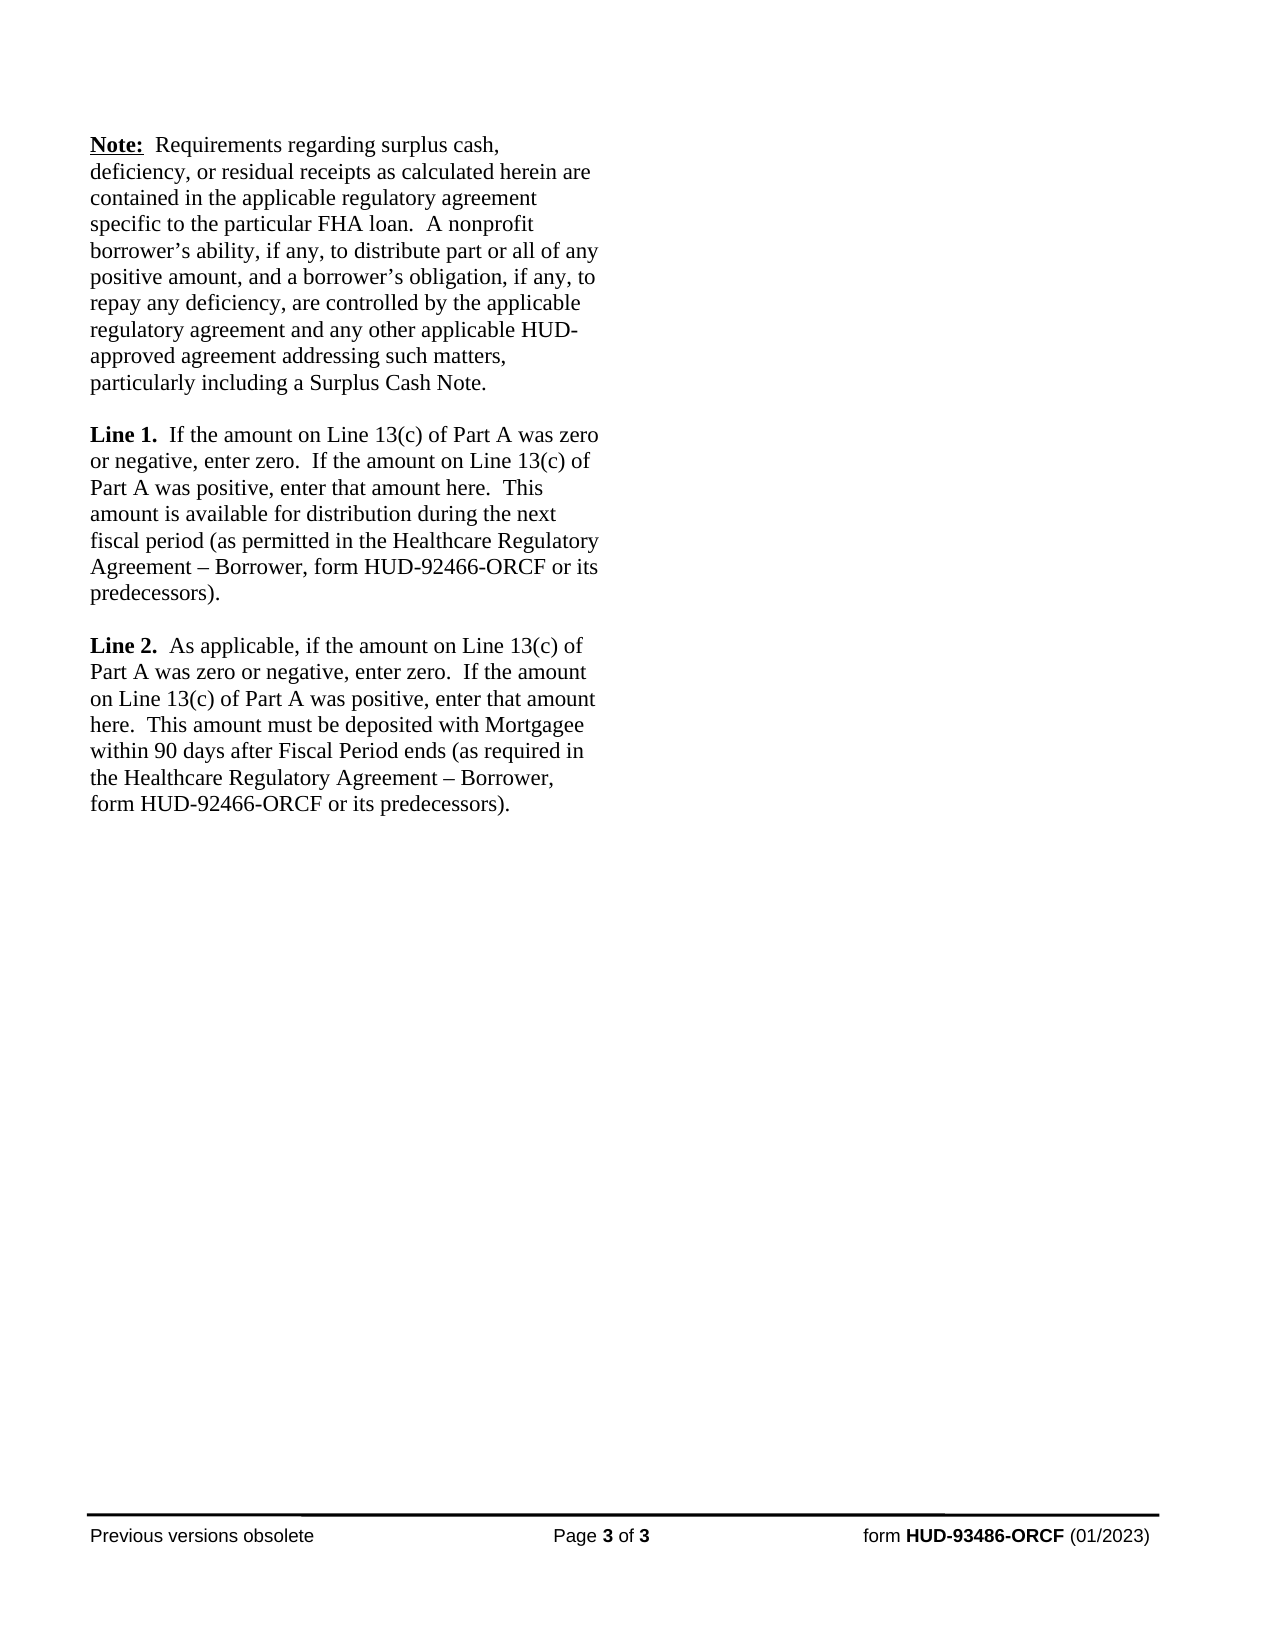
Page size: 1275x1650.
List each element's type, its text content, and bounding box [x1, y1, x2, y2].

text Line 1. If the amount on Line 13(c) of Part A was zero or negative, enter zero. If the amount on Line 13(c) of Part A was positive, enter that amount here. This amount is available for distribution during the next fiscal period (as permitted in the Healthcare Regulatory Agreement – Borrower, form HUD-92466-ORCF or its predecessors). [90, 421, 600, 606]
text Note: Requirements regarding surplus cash, deficiency, or residual receipts as calculated herein are contained in the applicable regulatory agreement specific to the particular FHA loan. A nonprofit borrower’s ability, if any, to distribute part or all of any positive amount, and a borrower’s obligation, if any, to repay any deficiency, are controlled by the applicable regulatory agreement and any other applicable HUD-approved agreement addressing such matters, particularly including a Surplus Cash Note. [90, 131, 600, 395]
text Line 2. As applicable, if the amount on Line 13(c) of Part A was zero or negative, enter zero. If the amount on Line 13(c) of Part A was positive, enter that amount here. This amount must be deposited with Mortgagee within 90 days after Fiscal Period ends (as required in the Healthcare Regulatory Agreement – Borrower, form HUD-92466-ORCF or its predecessors). [90, 632, 600, 817]
